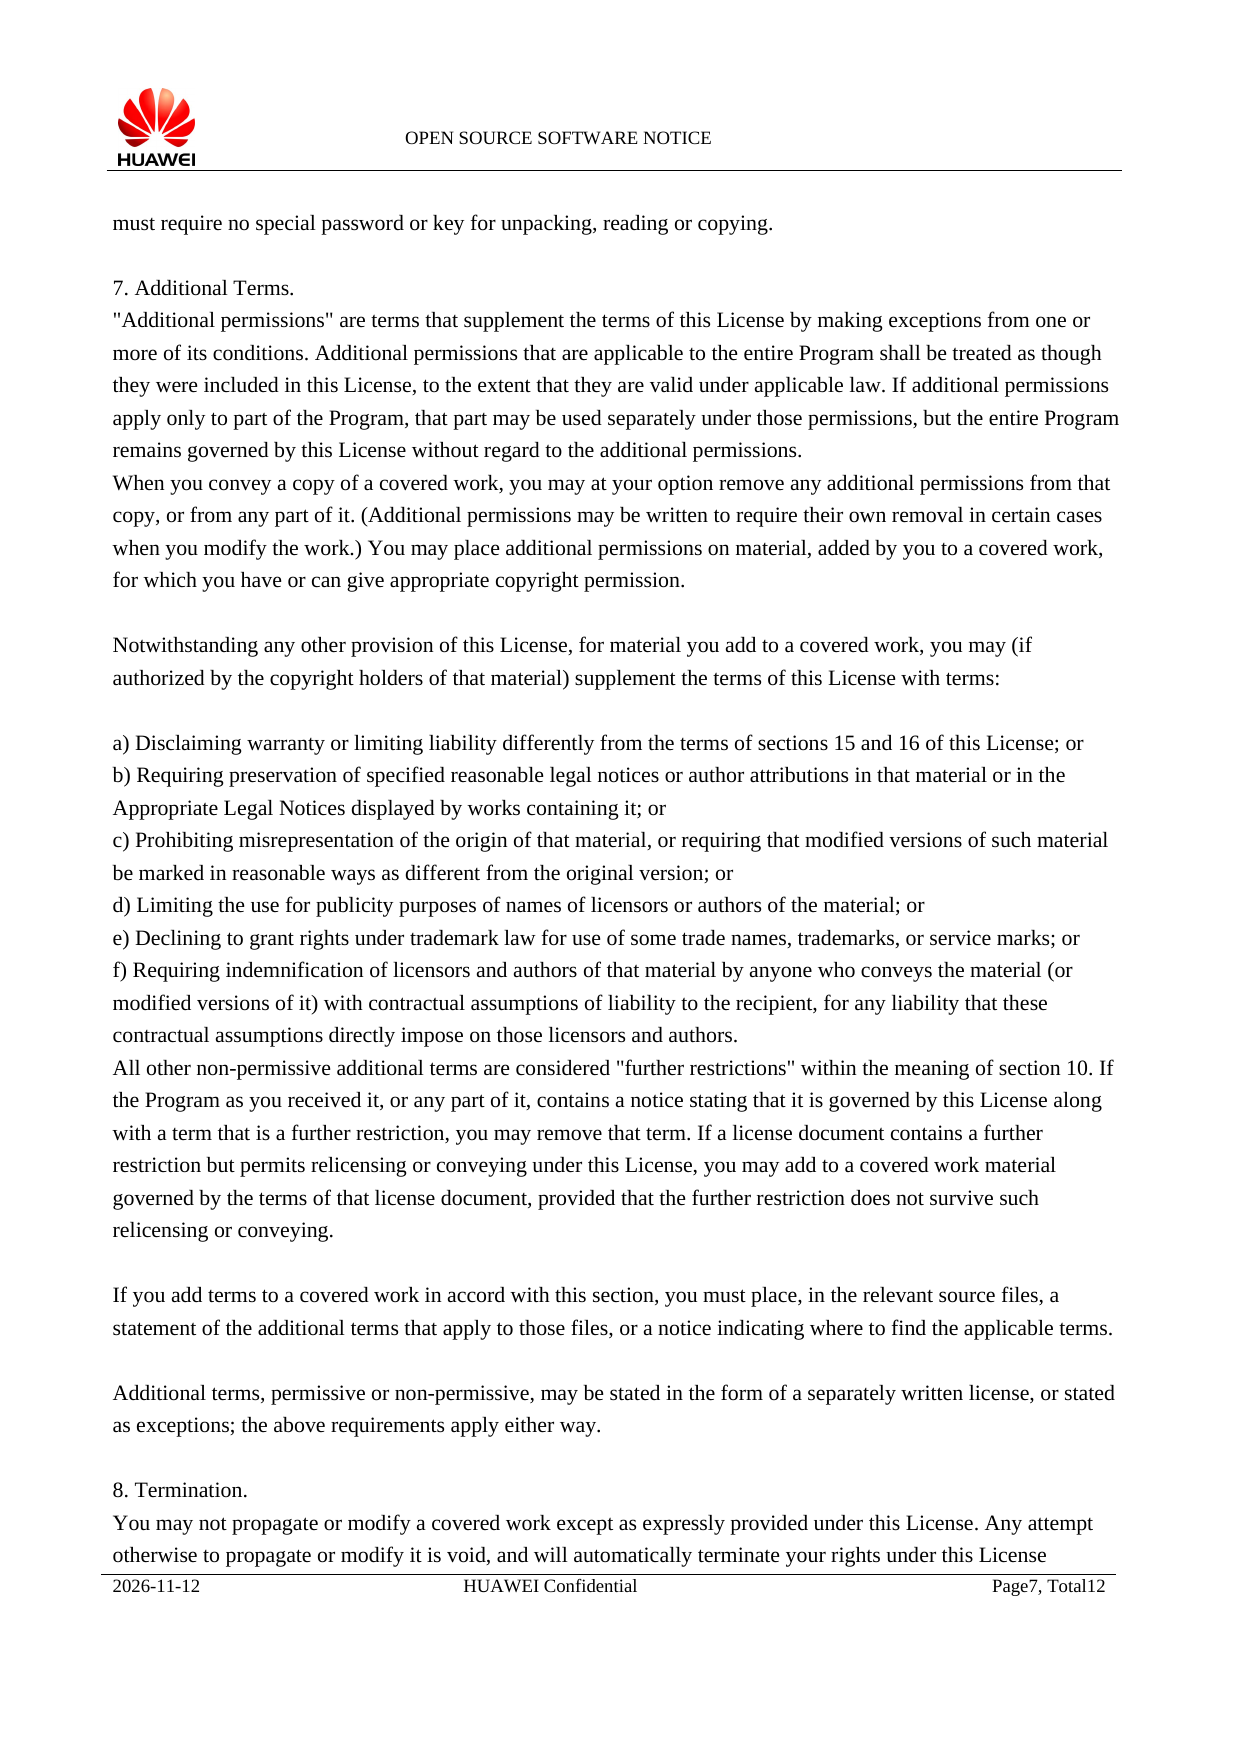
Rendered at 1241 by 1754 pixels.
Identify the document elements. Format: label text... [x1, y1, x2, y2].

picture [118, 88, 195, 166]
